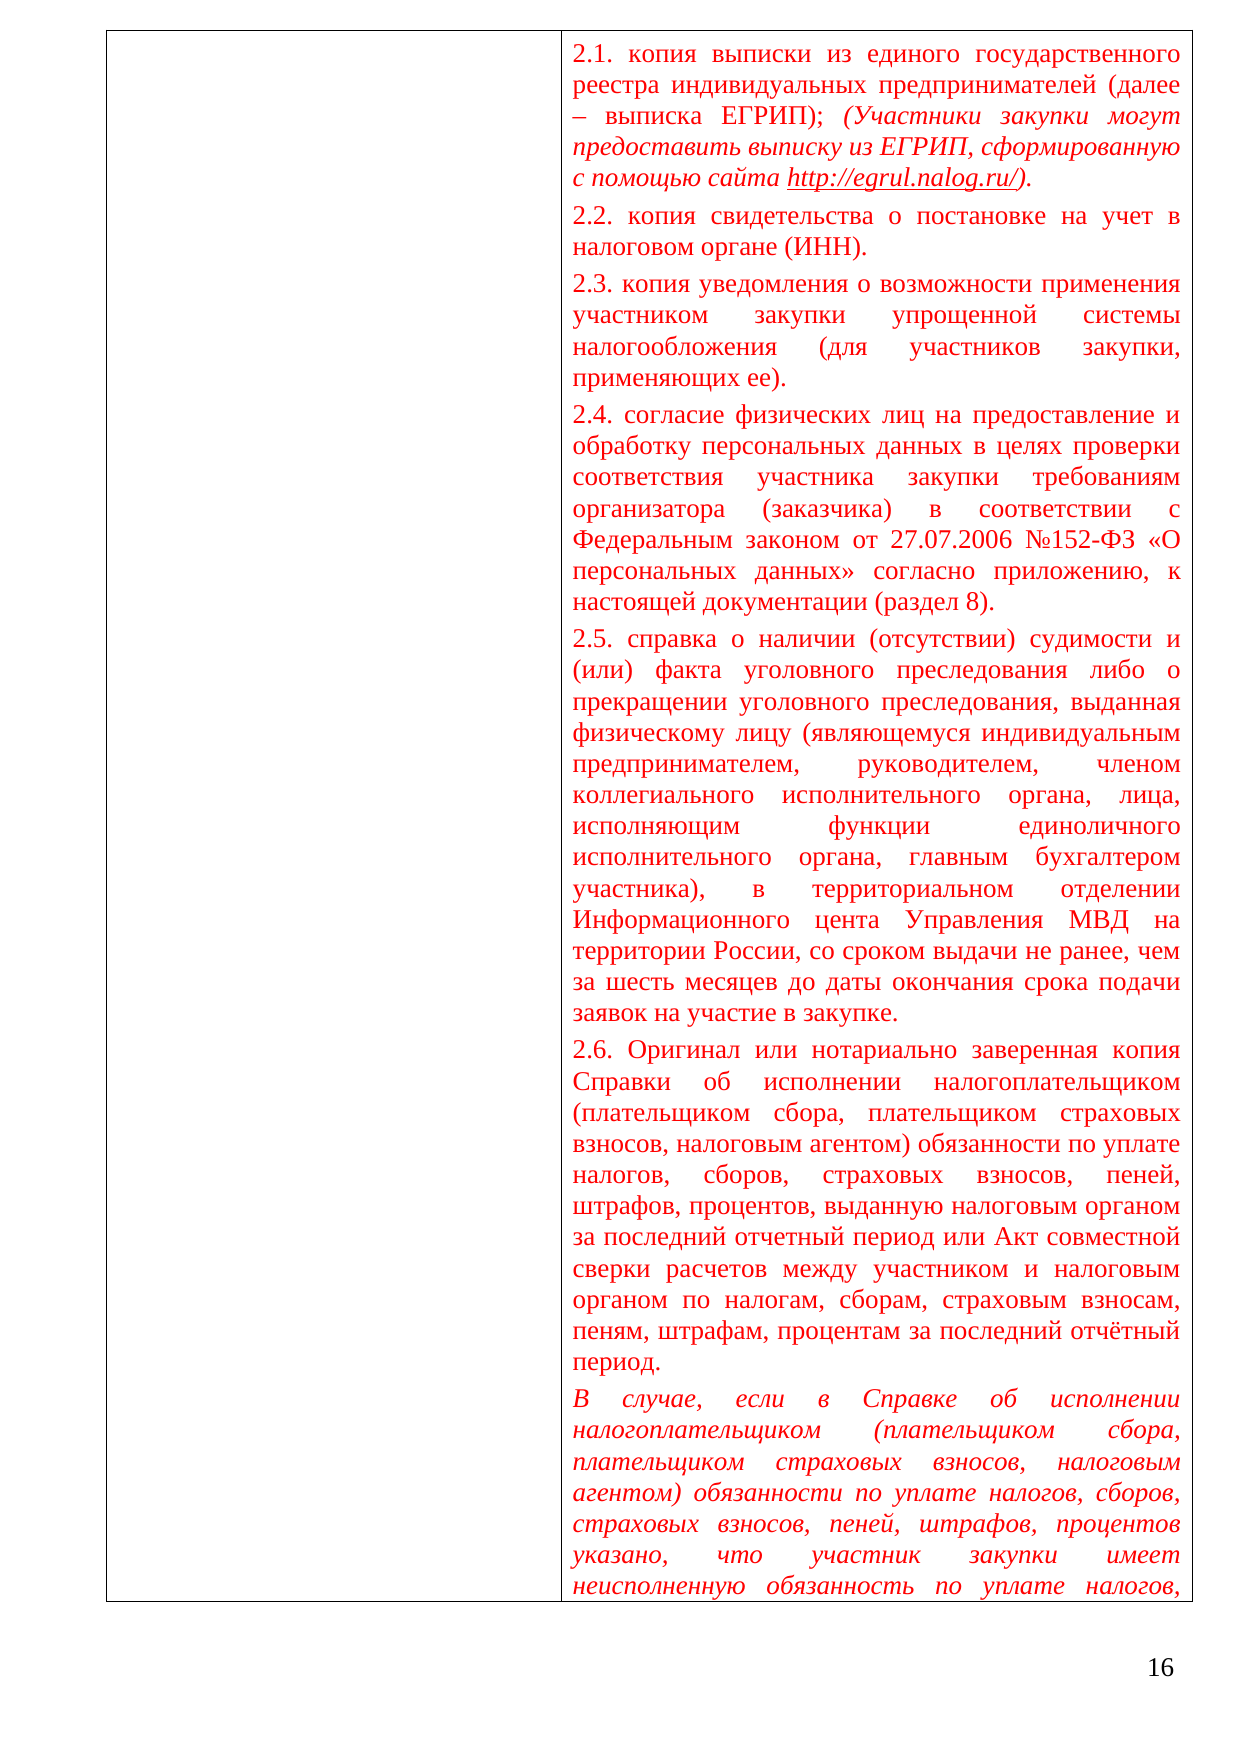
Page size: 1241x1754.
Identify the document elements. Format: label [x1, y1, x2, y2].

table_cell [107, 31, 561, 1601]
table_cell [562, 31, 1192, 1601]
